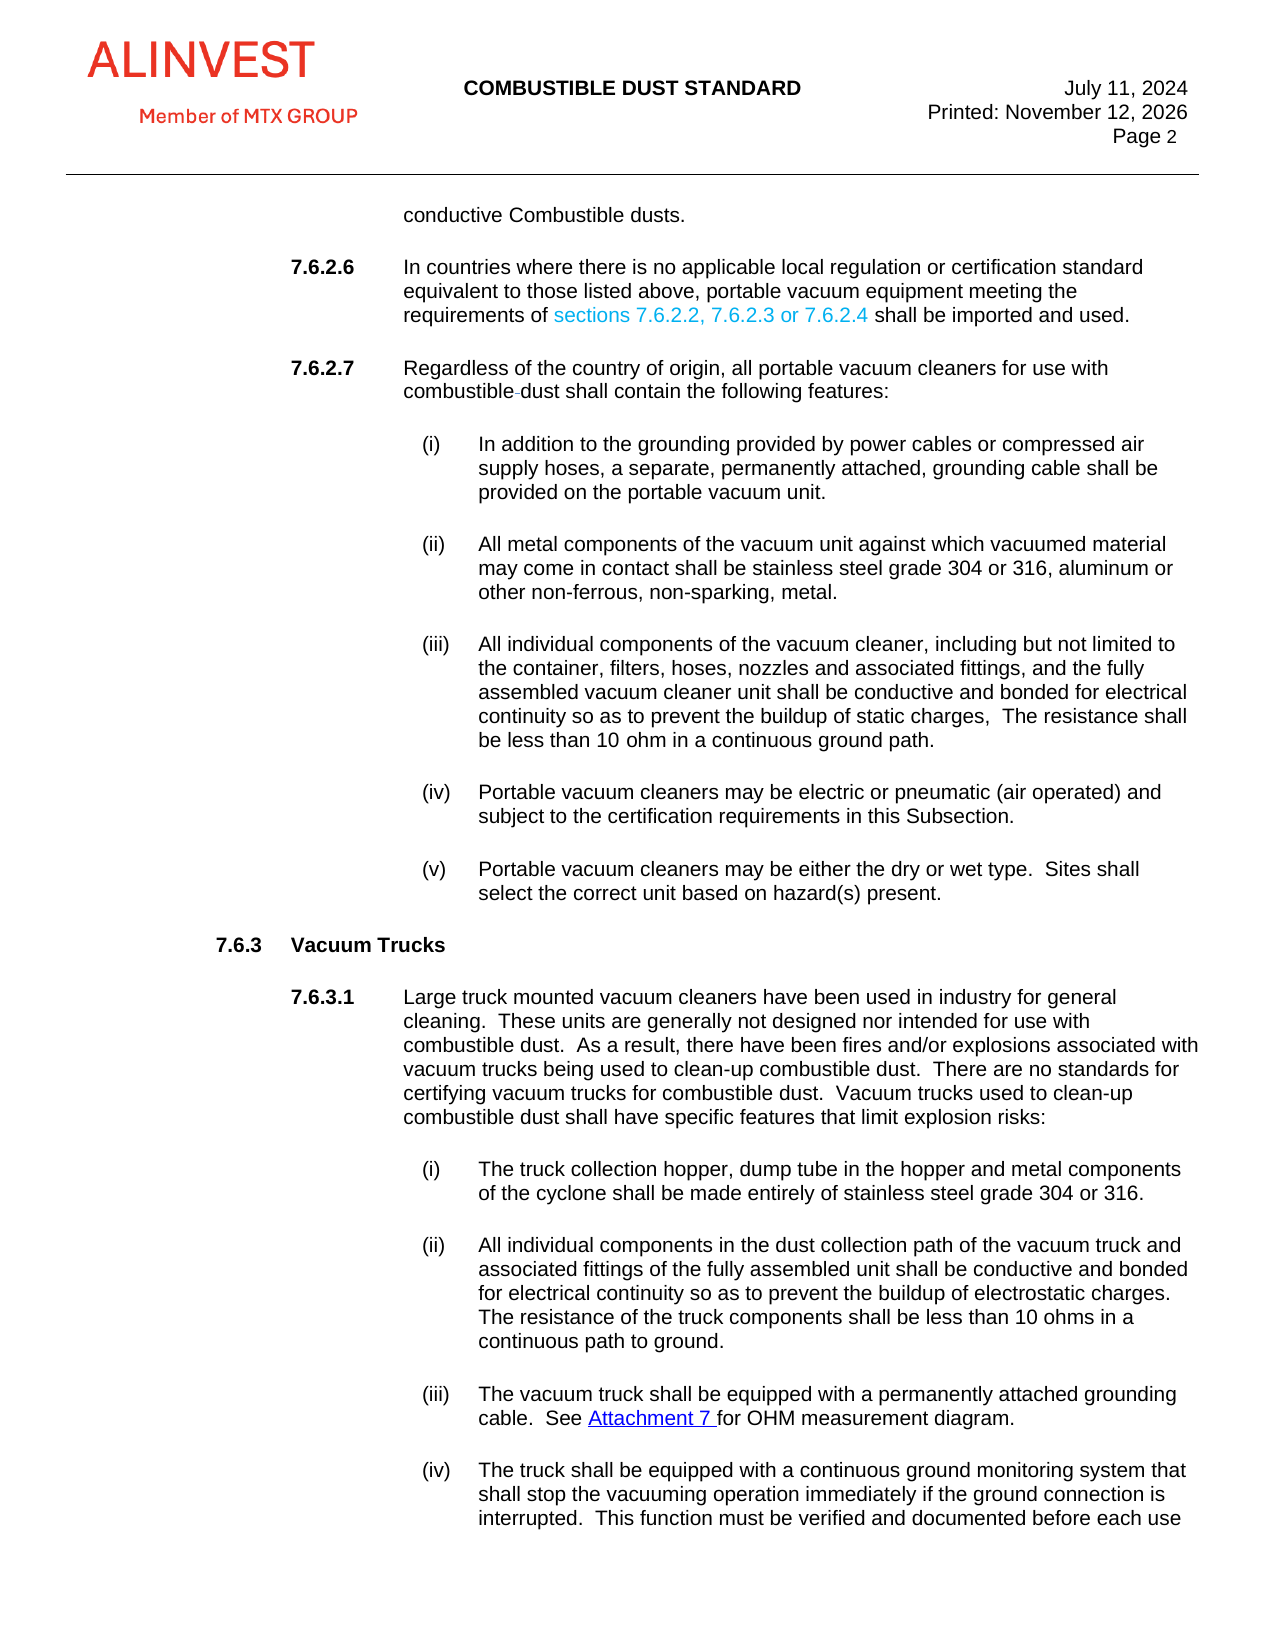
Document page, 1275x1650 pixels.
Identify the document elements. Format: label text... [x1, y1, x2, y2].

list Portable vacuum cleaners may be electric or pneumatic (air operated) and subject to the certification requirements in this Subsection. [422, 780, 1200, 856]
list Portable vacuum cleaners may be either the dry or wet type. Sites shall select the correct unit based on hazard(s) present. [422, 856, 1200, 933]
list The truck collection hopper, dump tube in the hopper and metal components of the cyclone shall be made entirely of stainless steel grade 304 or 316. [422, 1157, 1200, 1233]
list In countries where there is no applicable local regulation or certification standard equivalent to those listed above, portable vacuum equipment meeting the requirements of sections 7.6.2.2, 7.6.2.3 or 7.6.2.4 shall be imported and used. [291, 255, 1200, 355]
list All individual components of the vacuum cleaner, including but not limited to the container, filters, hoses, nozzles and associated fittings, and the fully assembled vacuum cleaner unit shall be conductive and bonded for electrical continuity so as to prevent the buildup of static charges, The resistance shall be less than 10 ohm in a continuous ground path. [422, 632, 1200, 780]
list All individual components in the dust collection path of the vacuum truck and associated fittings of the fully assembled unit shall be conductive and bonded for electrical continuity so as to prevent the buildup of electrostatic charges. The resistance of the truck components shall be less than 10 ohms in a continuous path to ground. [422, 1233, 1200, 1381]
picture [76, 28, 367, 134]
list Regardless of the country of origin, all portable vacuum cleaners for use with combustible dust shall contain the following features: [291, 355, 1200, 432]
list The vacuum truck shall be equipped with a permanently attached grounding cable. See Attachment 7 for OHM measurement diagram. [422, 1381, 1200, 1458]
list Large truck mounted vacuum cleaners have been used in industry for general cleaning. These units are generally not designed nor intended for use with combustible dust. As a result, there have been fires and/or explosions associated with vacuum trucks being used to clean-up combustible dust. There are no standards for certifying vacuum trucks for combustible dust. Vacuum trucks used to clean-up combustible dust shall have specific features that limit explosion risks: [291, 985, 1200, 1157]
list All metal components of the vacuum unit against which vacuumed material may come in contact shall be stainless steel grade 304 or 316, aluminum or other non-ferrous, non-sparking, metal. [422, 532, 1200, 632]
list Vacuum Trucks [216, 933, 1200, 985]
list In addition to the grounding provided by power cables or compressed air supply hoses, a separate, permanently attached, grounding cable shall be provided on the portable vacuum unit. [422, 432, 1200, 532]
